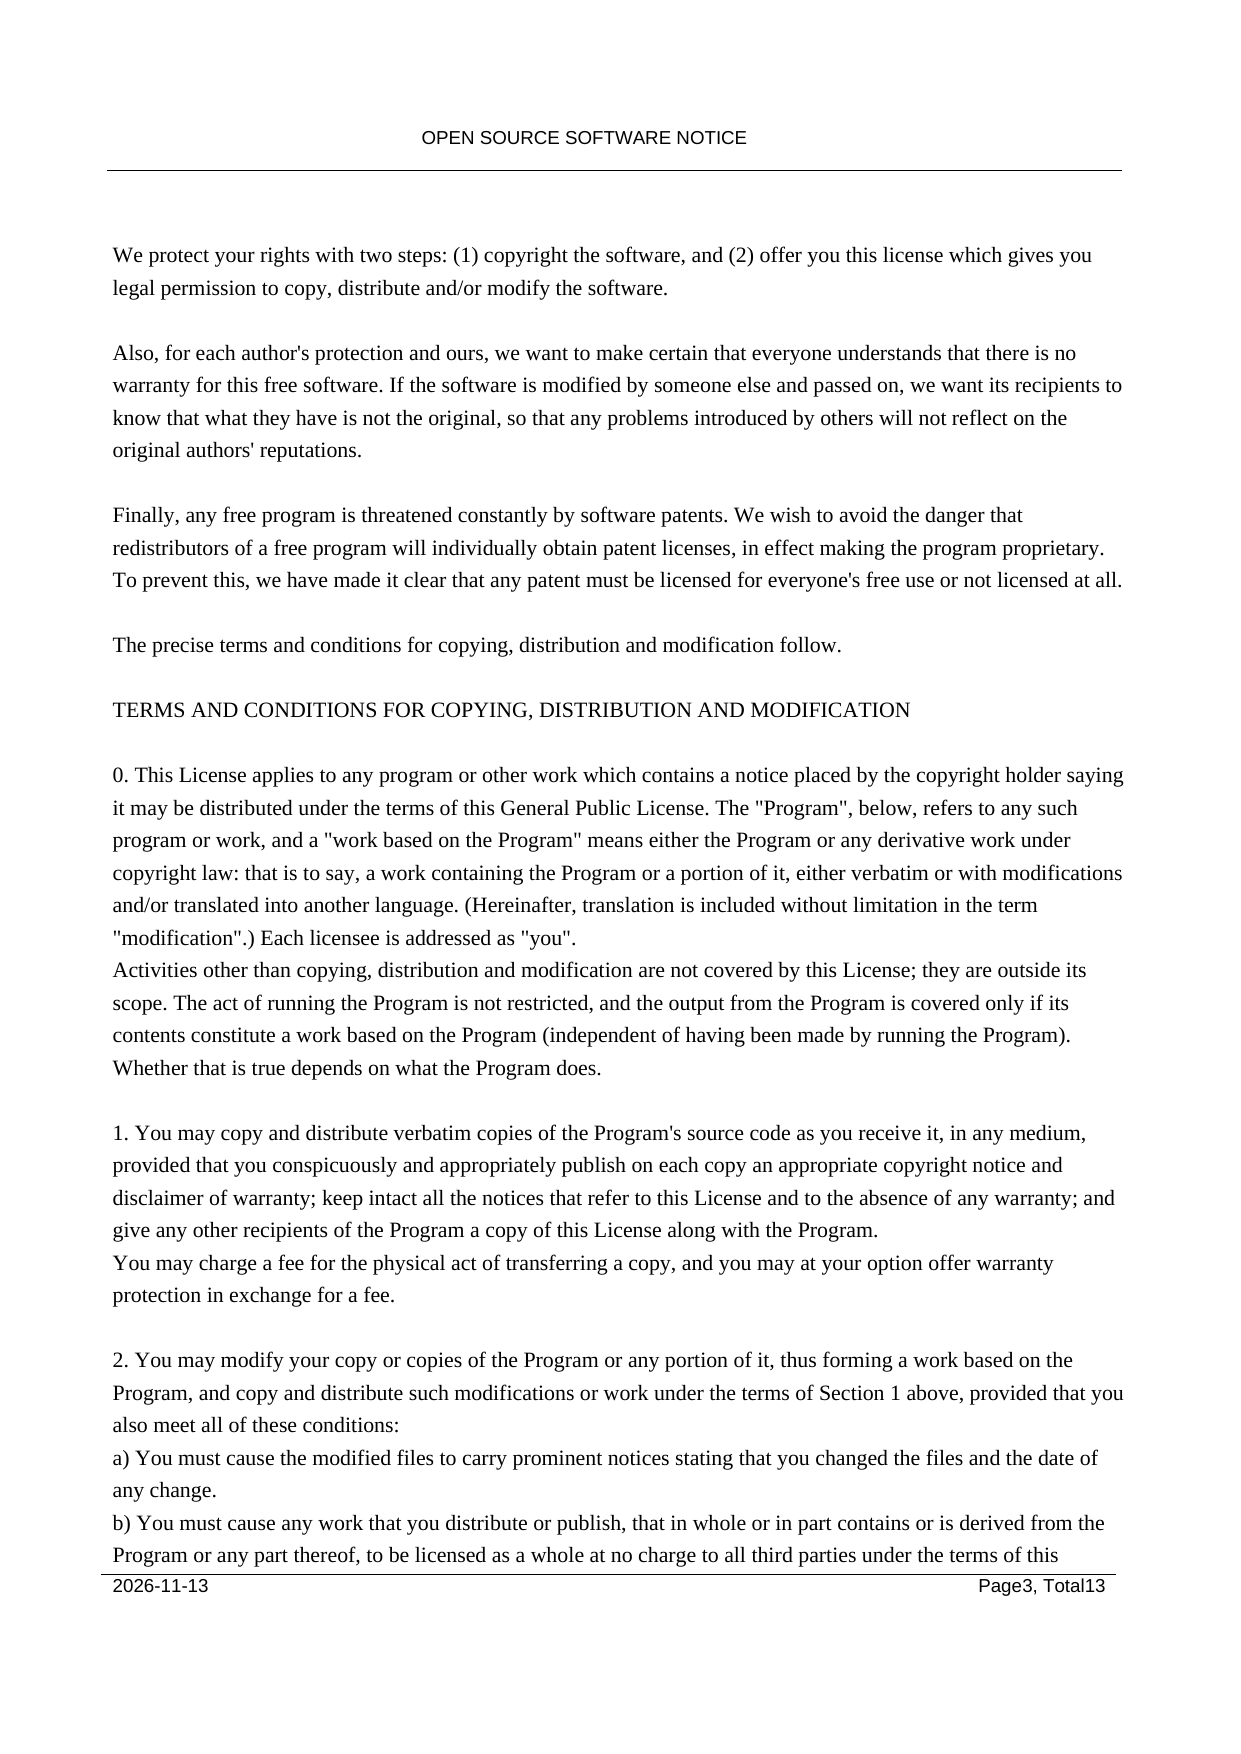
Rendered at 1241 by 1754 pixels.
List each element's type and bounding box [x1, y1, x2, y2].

text [112, 206, 1128, 1571]
